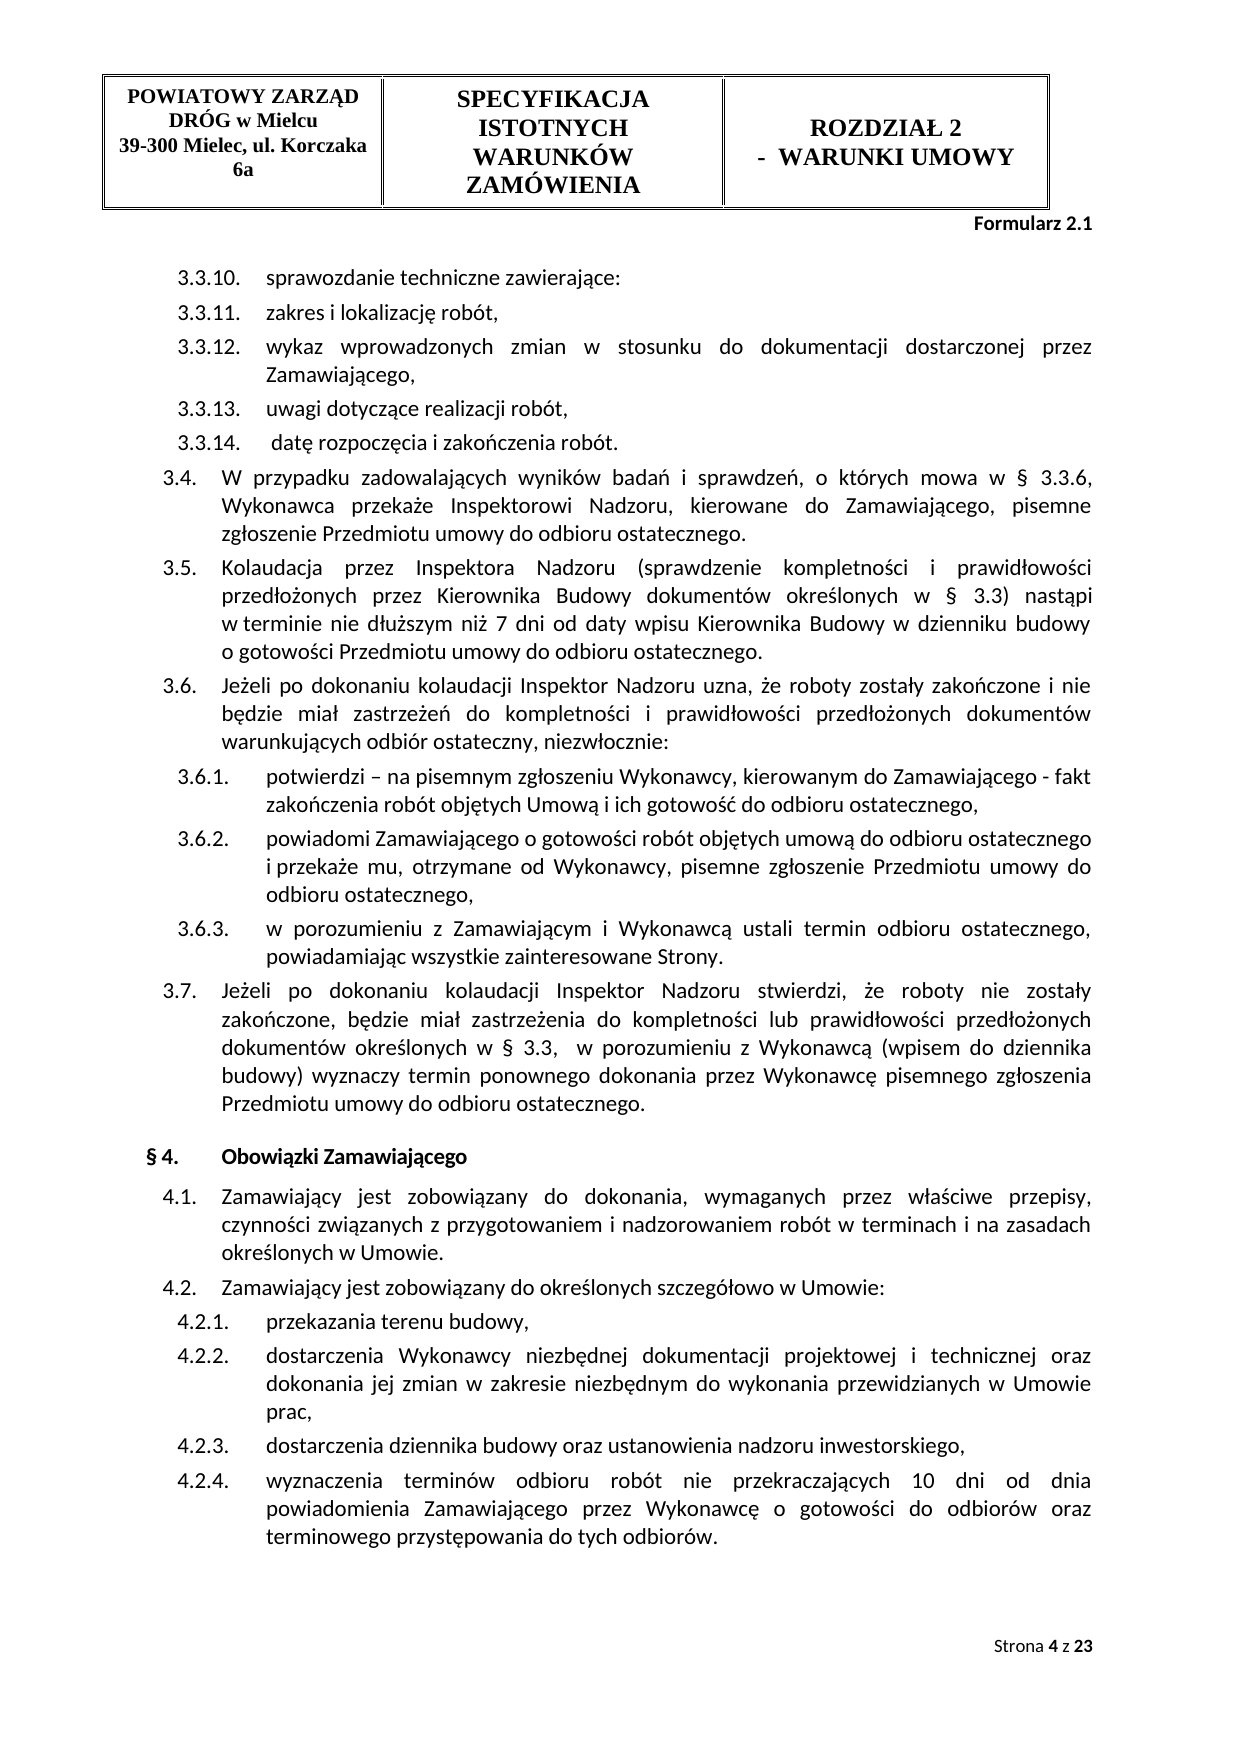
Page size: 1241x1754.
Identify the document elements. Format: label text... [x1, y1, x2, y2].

subtitle uwagi dotyczące realizacji robót, [177, 394, 1093, 422]
subtitle potwierdzi – na pisemnym zgłoszeniu Wykonawcy, kierowanym do Zamawiającego - fakt zakończenia robót objętych Umową i ich gotowość do odbioru ostatecznego, [177, 762, 1093, 818]
subtitle wyznaczenia terminów odbioru robót nie przekraczających 10 dni od dnia powiadomienia Zamawiającego przez Wykonawcę o gotowości do odbiorów oraz terminowego przystępowania do tych odbiorów. [177, 1466, 1093, 1550]
subtitle Zamawiający jest zobowiązany do określonych szczegółowo w Umowie: [162, 1273, 1093, 1301]
subtitle dostarczenia Wykonawcy niezbędnej dokumentacji projektowej i technicznej oraz dokonania jej zmian w zakresie niezbędnym do wykonania przewidzianych w Umowie prac, [177, 1341, 1093, 1425]
subtitle datę rozpoczęcia i zakończenia robót. [177, 428, 1093, 457]
subtitle dostarczenia dziennika budowy oraz ustanowienia nadzoru inwestorskiego, [177, 1431, 1093, 1459]
subtitle Jeżeli po dokonaniu kolaudacji Inspektor Nadzoru uzna, że roboty zostały zakończone i nie będzie miał zastrzeżeń do kompletności i prawidłowości przedłożonych dokumentów warunkujących odbiór ostateczny, niezwłocznie: [162, 671, 1093, 756]
subtitle powiadomi Zamawiającego o gotowości robót objętych umową do odbioru ostatecznego i przekaże mu, otrzymane od Wykonawcy, pisemne zgłoszenie Przedmiotu umowy do odbioru ostatecznego, [177, 824, 1093, 908]
subtitle Jeżeli po dokonaniu kolaudacji Inspektor Nadzoru stwierdzi, że roboty nie zostały zakończone, będzie miał zastrzeżenia do kompletności lub prawidłowości przedłożonych dokumentów określonych w § 3.3, w porozumieniu z Wykonawcą (wpisem do dziennika budowy) wyznaczy termin ponownego dokonania przez Wykonawcę pisemnego zgłoszenia Przedmiotu umowy do odbioru ostatecznego. [162, 977, 1093, 1117]
subtitle sprawozdanie techniczne zawierające: [177, 263, 1093, 291]
subtitle w porozumieniu z Zamawiającym i Wykonawcą ustali termin odbioru ostatecznego, powiadamiając wszystkie zainteresowane Strony. [177, 914, 1093, 970]
subtitle wykaz wprowadzonych zmian w stosunku do dokumentacji dostarczonej przez Zamawiającego, [177, 332, 1093, 388]
subtitle Kolaudacja przez Inspektora Nadzoru (sprawdzenie kompletności i prawidłowości przedłożonych przez Kierownika Budowy dokumentów określonych w § 3.3) nastąpi w terminie nie dłuższym niż 7 dni od daty wpisu Kierownika Budowy w dzienniku budowy o gotowości Przedmiotu umowy do odbioru ostatecznego. [162, 553, 1093, 665]
subtitle przekazania terenu budowy, [177, 1307, 1093, 1335]
subtitle Obowiązki Zamawiającego [162, 1142, 1093, 1170]
subtitle Zamawiający jest zobowiązany do dokonania, wymaganych przez właściwe przepisy, czynności związanych z przygotowaniem i nadzorowaniem robót w terminach i na zasadach określonych w Umowie. [162, 1182, 1093, 1266]
subtitle zakres i lokalizację robót, [177, 298, 1093, 326]
subtitle W przypadku zadowalających wyników badań i sprawdzeń, o których mowa w § 3.3.6, Wykonawca przekaże Inspektorowi Nadzoru, kierowane do Zamawiającego, pisemne zgłoszenie Przedmiotu umowy do odbioru ostatecznego. [162, 463, 1093, 547]
